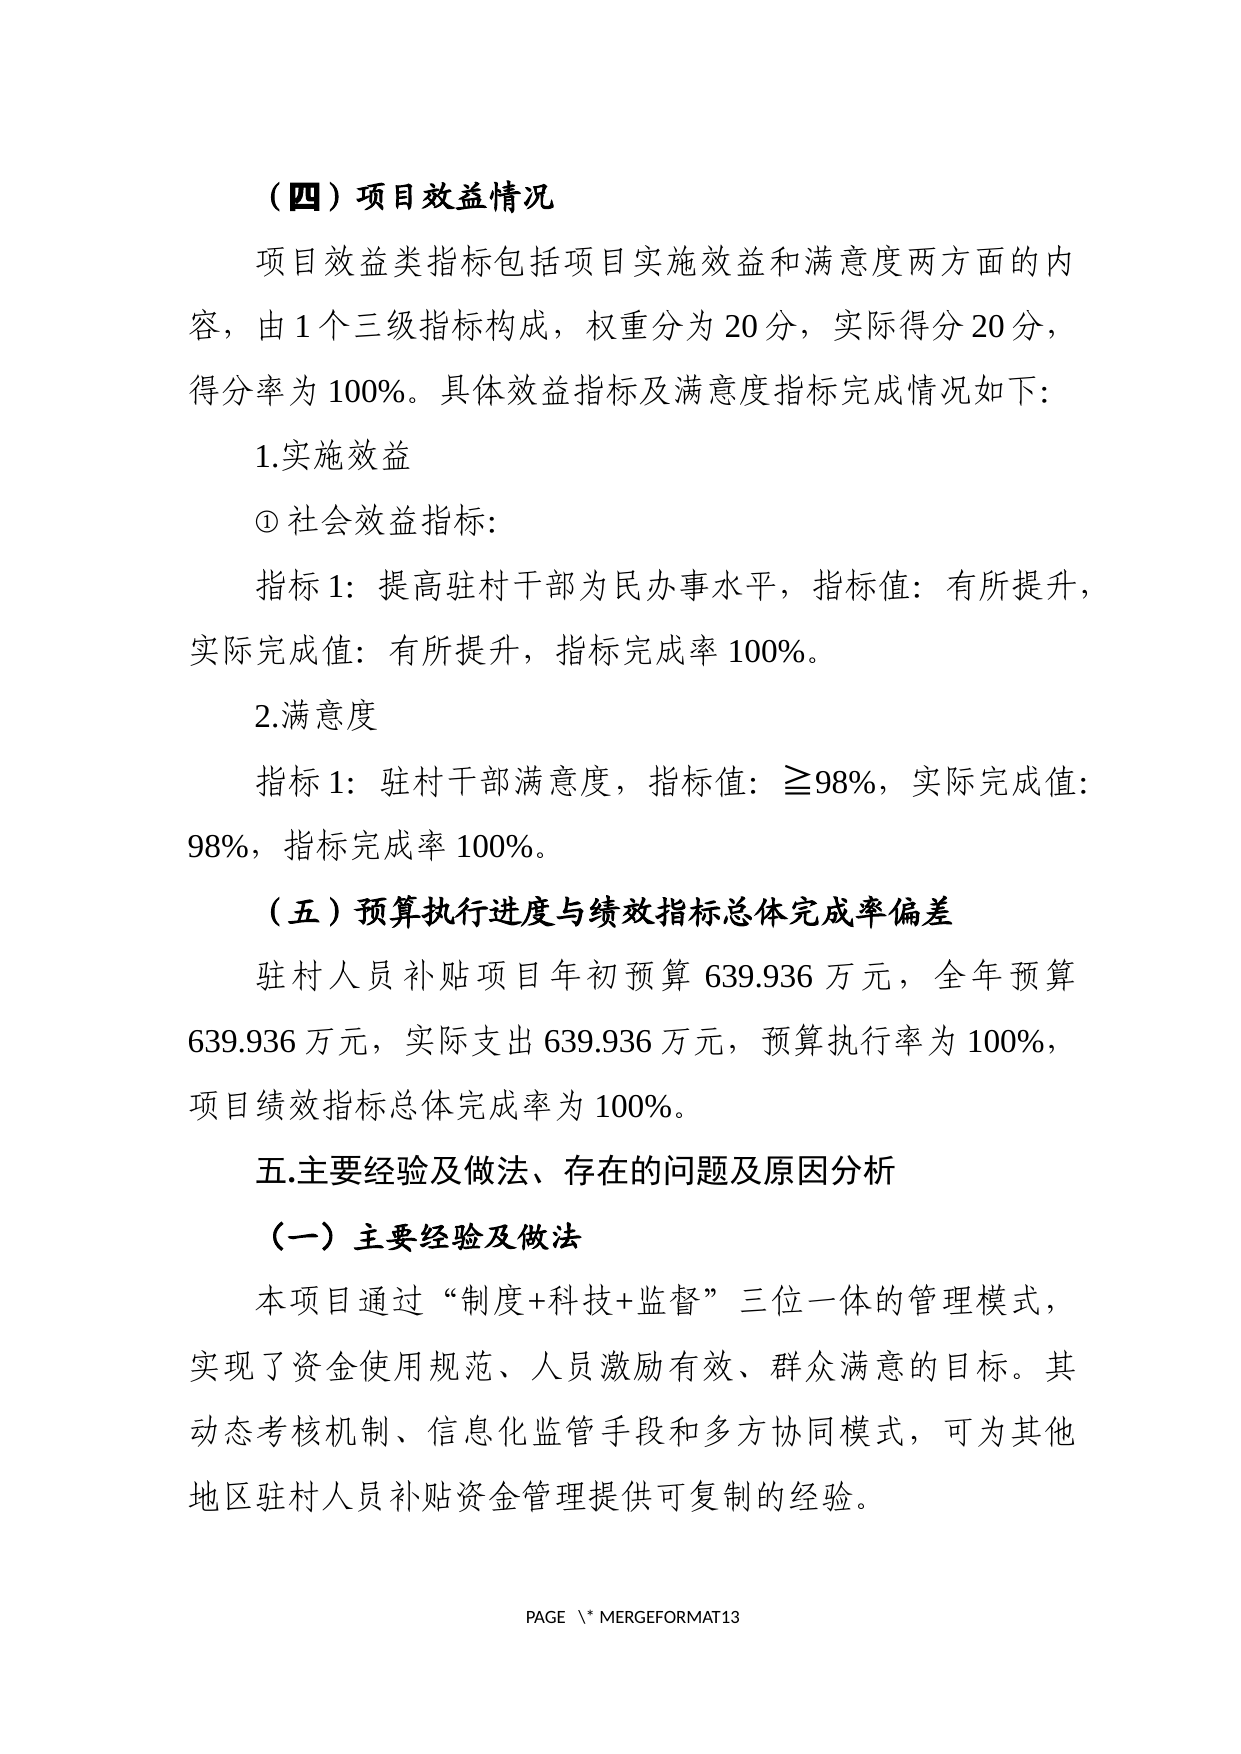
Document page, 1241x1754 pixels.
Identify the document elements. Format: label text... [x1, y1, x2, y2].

text 指标1：提高驻村干部为民办事水平，指标值：有所提升，实际完成值：有所提升，指标完成率100%。 [187, 552, 1078, 682]
text 1.实施效益 [187, 422, 1078, 487]
text 指标1：驻村干部满意度，指标值：≧98%，实际完成值：98%，指标完成率100%。 [187, 747, 1078, 877]
text （五）预算执行进度与绩效指标总体完成率偏差 [187, 877, 1078, 942]
text ①社会效益指标： [187, 487, 1078, 552]
text 项目效益类指标包括项目实施效益和满意度两方面的内容，由1个三级指标构成，权重分为20分，实际得分20分，得分率为100%。具体效益指标及满意度指标完成情况如下： [187, 227, 1078, 422]
text 本项目通过“制度+科技+监督”三位一体的管理模式，实现了资金使用规范、人员激励有效、群众满意的目标。其动态考核机制、信息化监管手段和多方协同模式，可为其他地区驻村人员补贴资金管理提供可复制的经验。 [187, 1267, 1078, 1527]
text 驻村人员补贴项目年初预算639.936万元，全年预算639.936万元，实际支出639.936万元，预算执行率为100%，项目绩效指标总体完成率为100%。 [187, 942, 1078, 1137]
list 项目效益情况 [187, 162, 1078, 227]
text 2.满意度 [187, 682, 1078, 747]
text 五.主要经验及做法、存在的问题及原因分析 [187, 1137, 1078, 1202]
text （一）主要经验及做法 [187, 1202, 1078, 1267]
